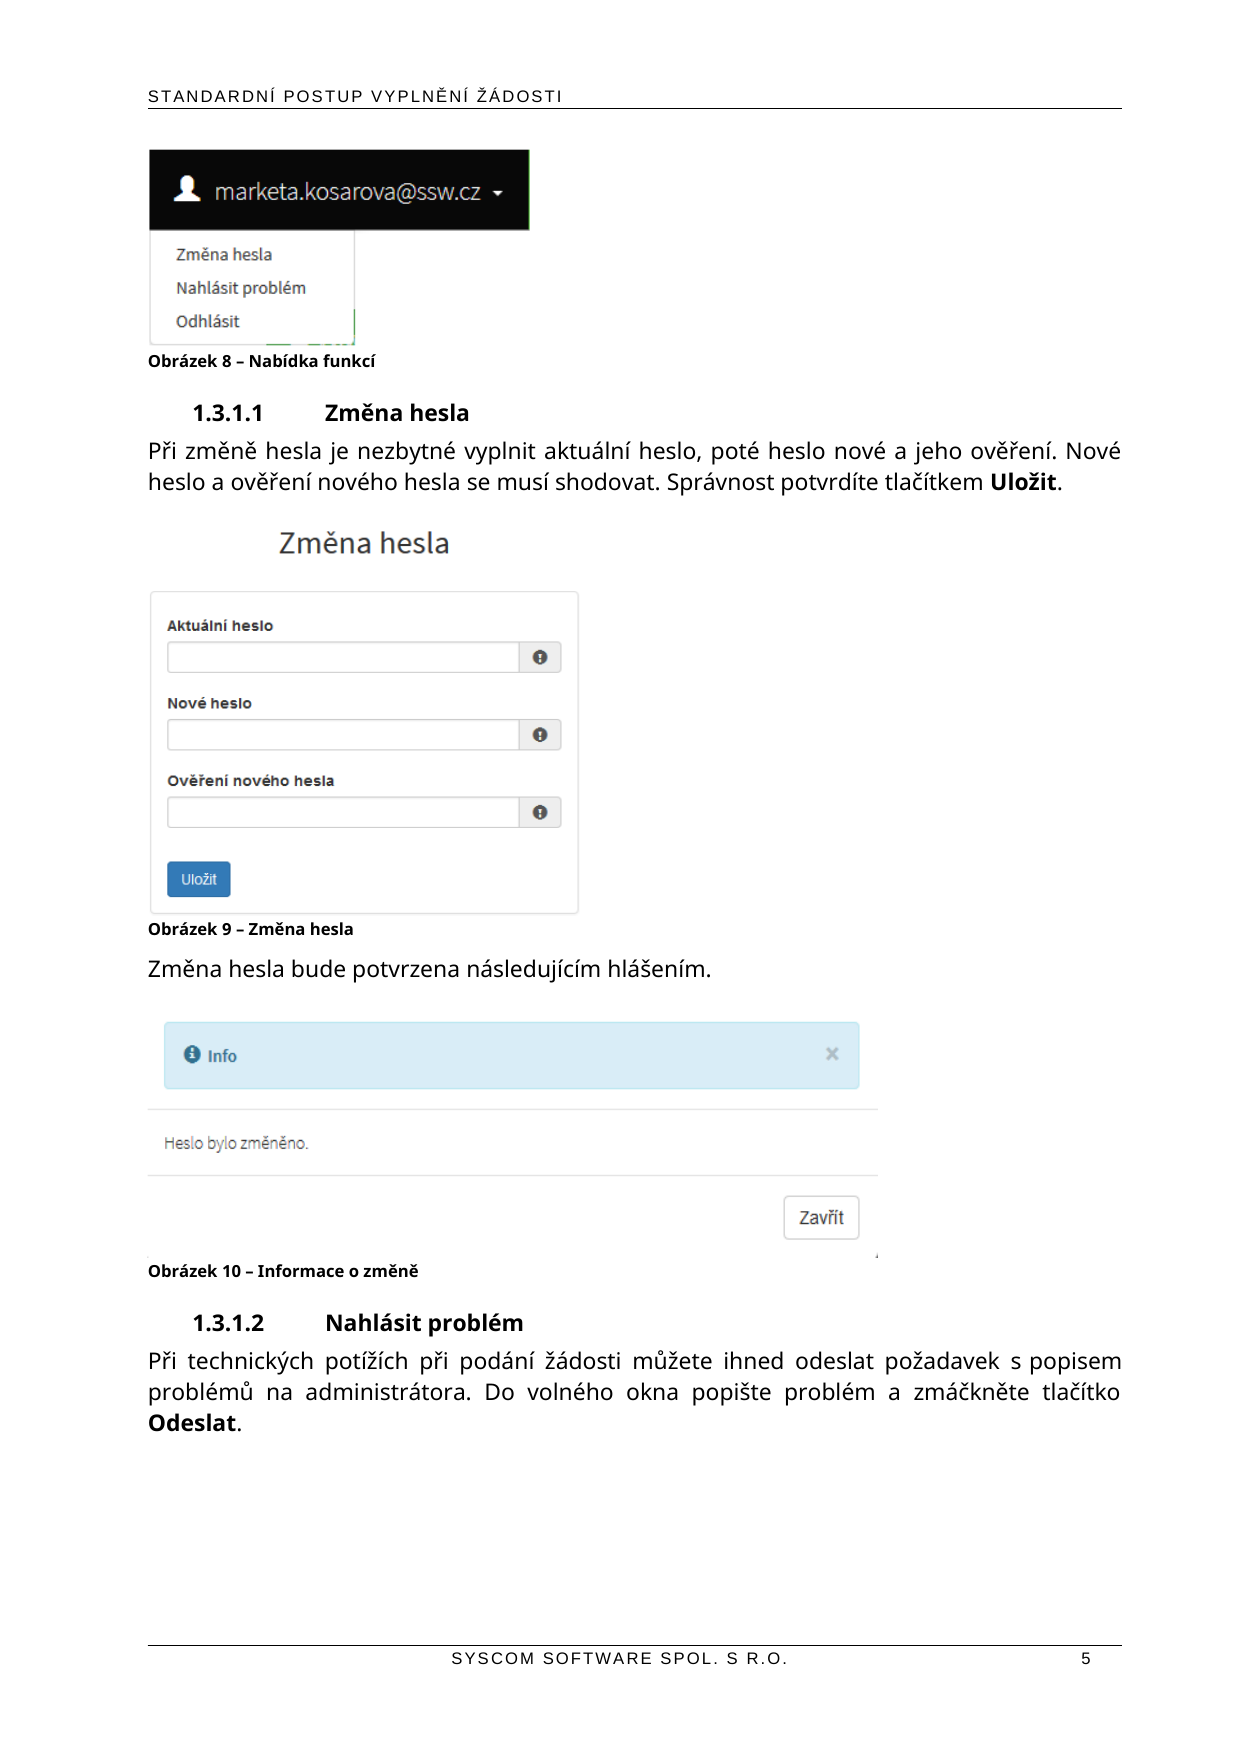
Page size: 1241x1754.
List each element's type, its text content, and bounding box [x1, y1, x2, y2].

subtitle Změna hesla [192, 397, 1122, 428]
text Při změně hesla je nezbytné vyplnit aktuální heslo, poté heslo nové a jeho ověření. Nové heslo a ověření nového hesla se musí shodovat. Správnost potvrdíte tlačítkem Uložit. [148, 435, 1122, 497]
picture [147, 1009, 878, 1258]
text Změna hesla bude potvrzena následujícím hlášením. [148, 953, 1122, 984]
text Při technických potížích při podání žádosti můžete ihned odeslat požadavek s popisem problémů na administrátora. Do volného okna popište problém a zmáčkněte tlačítko Odeslat. [148, 1345, 1122, 1438]
picture [147, 146, 530, 348]
picture [147, 522, 584, 916]
subtitle Nahlásit problém [192, 1307, 1122, 1338]
